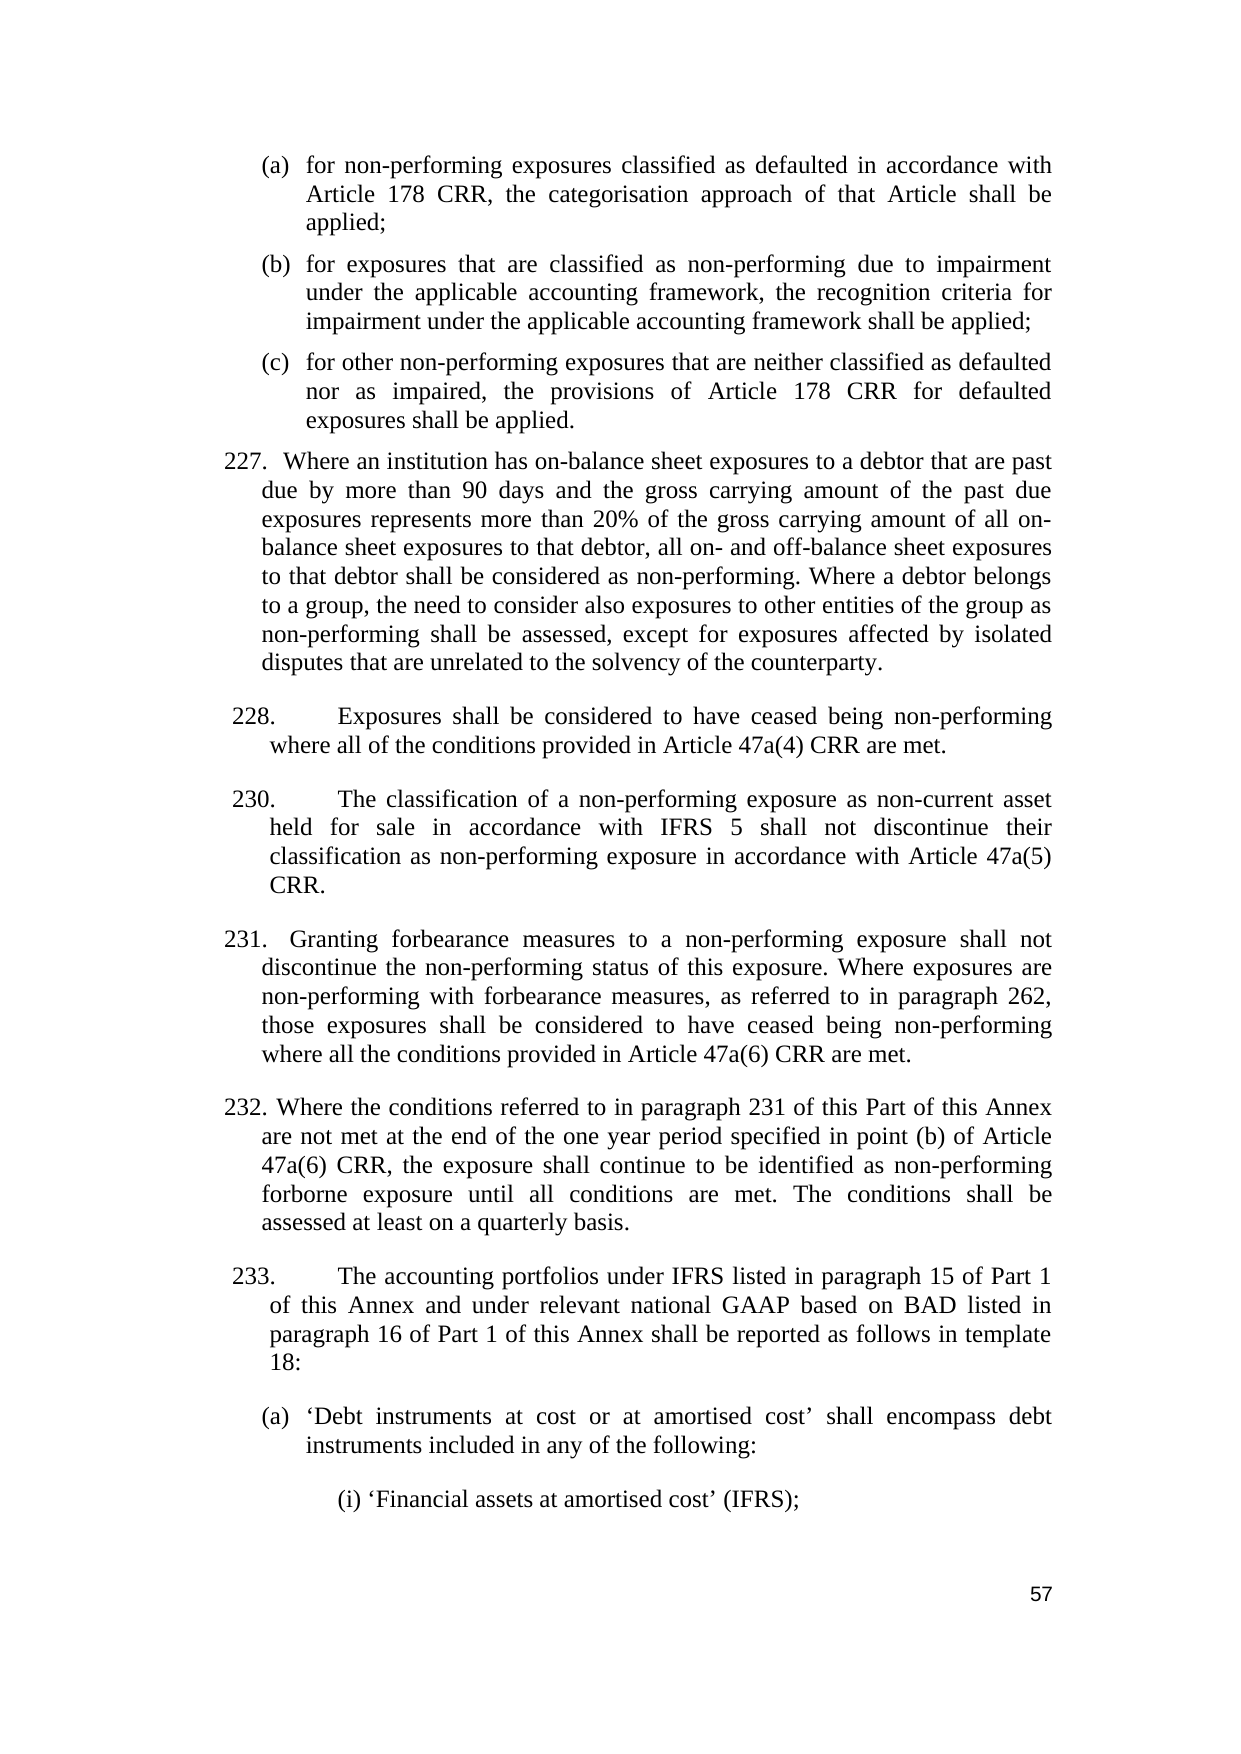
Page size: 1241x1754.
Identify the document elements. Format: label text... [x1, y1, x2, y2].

list for other non-performing exposures that are neither classified as defaulted nor as impaired, the provisions of Article 178 CRR for defaulted exposures shall be applied. [261, 347, 1053, 434]
text Where the conditions referred to in paragraph 231 of this Part of this Annex are not met at the end of the one year period specified in point (b) of Article 47a(6) CRR, the exposure shall continue to be identified as non-performing forborne exposure until all conditions are met. The conditions shall be assessed at least on a quarterly basis. [224, 1092, 1053, 1236]
list for non-performing exposures classified as defaulted in accordance with Article 178 CRR, the categorisation approach of that Article shall be applied; [261, 150, 1053, 236]
list (a) ‘Debt instruments at cost or at amortised cost’ shall encompass debt instruments included in any of the following: [261, 1401, 1053, 1459]
list (i) ‘Financial assets at amortised cost’ (IFRS); [337, 1484, 1053, 1512]
text Exposures shall be considered to have ceased being non-performing where all of the conditions provided in Article 47a(4) CRR are met. [232, 701, 1053, 759]
text Granting forbearance measures to a non-performing exposure shall not discontinue the non-performing status of this exposure. Where exposures are non-performing with forbearance measures, as referred to in paragraph 262, those exposures shall be considered to have ceased being non-performing where all the conditions provided in Article 47a(6) CRR are met. [224, 924, 1053, 1067]
list The classification of a non-performing exposure as non-current asset held for sale in accordance with IFRS 5 shall not discontinue their classification as non-performing exposure in accordance with Article 47a(5) CRR. [232, 784, 1053, 899]
text Where an institution has on-balance sheet exposures to a debtor that are past due by more than 90 days and the gross carrying amount of the past due exposures represents more than 20% of the gross carrying amount of all on-balance sheet exposures to that debtor, all on- and off-balance sheet exposures to that debtor shall be considered as non-performing. Where a debtor belongs to a group, the need to consider also exposures to other entities of the group as non-performing shall be assessed, except for exposures affected by isolated disputes that are unrelated to the solvency of the counterparty. [224, 446, 1053, 676]
text The accounting portfolios under IFRS listed in paragraph 15 of Part 1 of this Annex and under relevant national GAAP based on BAD listed in paragraph 16 of Part 1 of this Annex shall be reported as follows in template 18: [232, 1261, 1053, 1376]
list for exposures that are classified as non-performing due to impairment under the applicable accounting framework, the recognition criteria for impairment under the applicable accounting framework shall be applied; [261, 249, 1053, 335]
